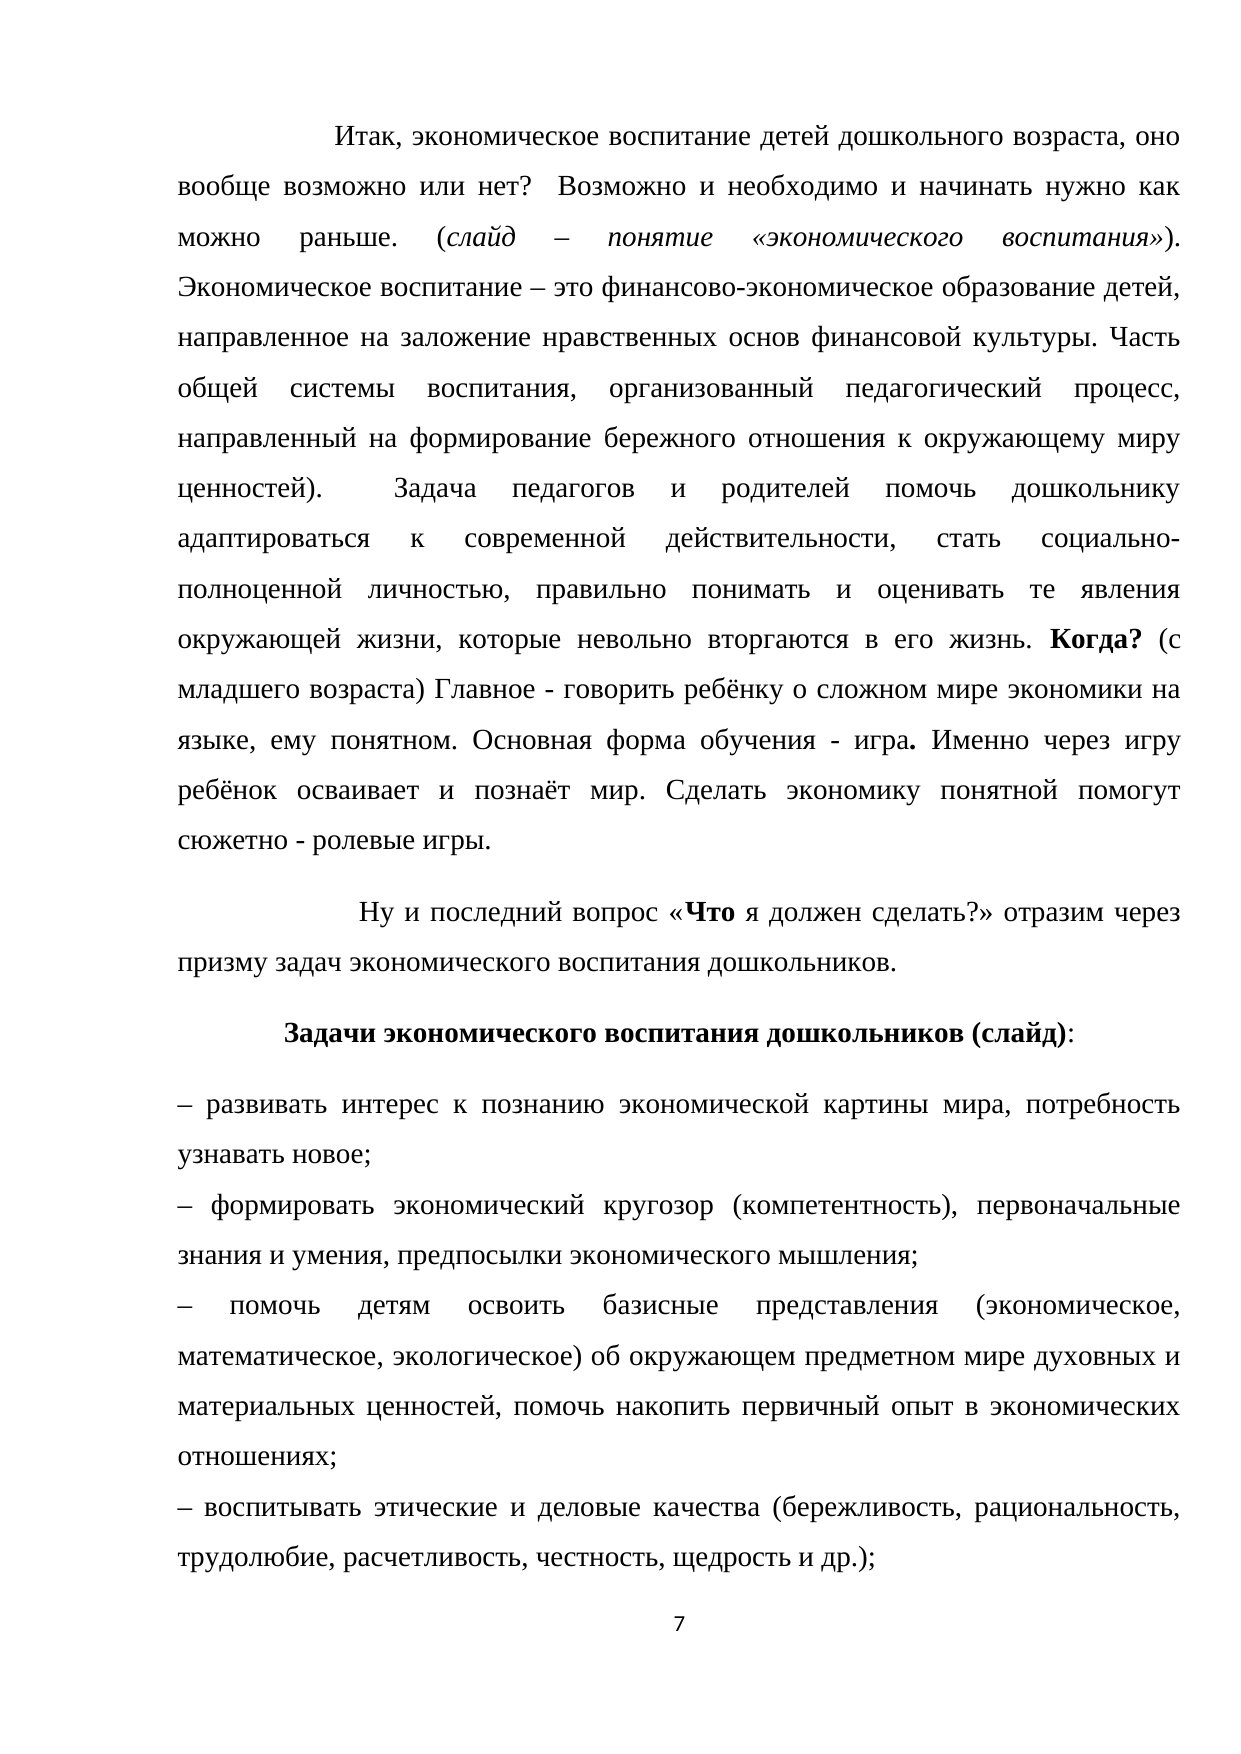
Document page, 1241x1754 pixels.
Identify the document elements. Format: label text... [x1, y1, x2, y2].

text Задачи экономического воспитания дошкольников (слайд): [177, 1015, 1181, 1049]
text Итак, экономическое воспитание детей дошкольного возраста, оно вообще возможно или нет? Возможно и необходимо и начинать нужно как можно раньше. (слайд – понятие «экономического воспитания»). Экономическое воспитание – это финансово-экономическое образование детей, направленное на заложение нравственных основ финансовой культуры. Часть общей системы воспитания, организованный педагогический процесс, направленный на формирование бережного отношения к окружающему миру ценностей). Задача педагогов и родителей помочь дошкольнику адаптироваться к современной действительности, стать социально-полноценной личностью, правильно понимать и оценивать те явления окружающей жизни, которые невольно вторгаются в его жизнь. Когда? (с младшего возраста) Главное - говорить ребёнку о сложном мире экономики на языке, ему понятном. Основная форма обучения - игра. Именно через игру ребёнок осваивает и познаёт мир. Сделать экономику понятной помогут сюжетно - ролевые игры. [177, 118, 1181, 856]
text – формировать экономический кругозор (компетентность), первоначальные знания и умения, предпосылки экономического мышления; [177, 1187, 1181, 1271]
text – развивать интерес к познанию экономической картины мира, потребность узнавать новое; [177, 1086, 1181, 1170]
text – помочь детям освоить базисные представления (экономическое, математическое, экологическое) об окружающем предметном мире духовных и материальных ценностей, помочь накопить первичный опыт в экономических отношениях; [177, 1287, 1181, 1472]
text Ну и последний вопрос «Что я должен сделать?» отразим через призму задач экономического воспитания дошкольников. [177, 894, 1181, 977]
text – воспитывать этические и деловые качества (бережливость, рациональность, трудолюбие, расчетливость, честность, щедрость и др.); [177, 1489, 1181, 1573]
